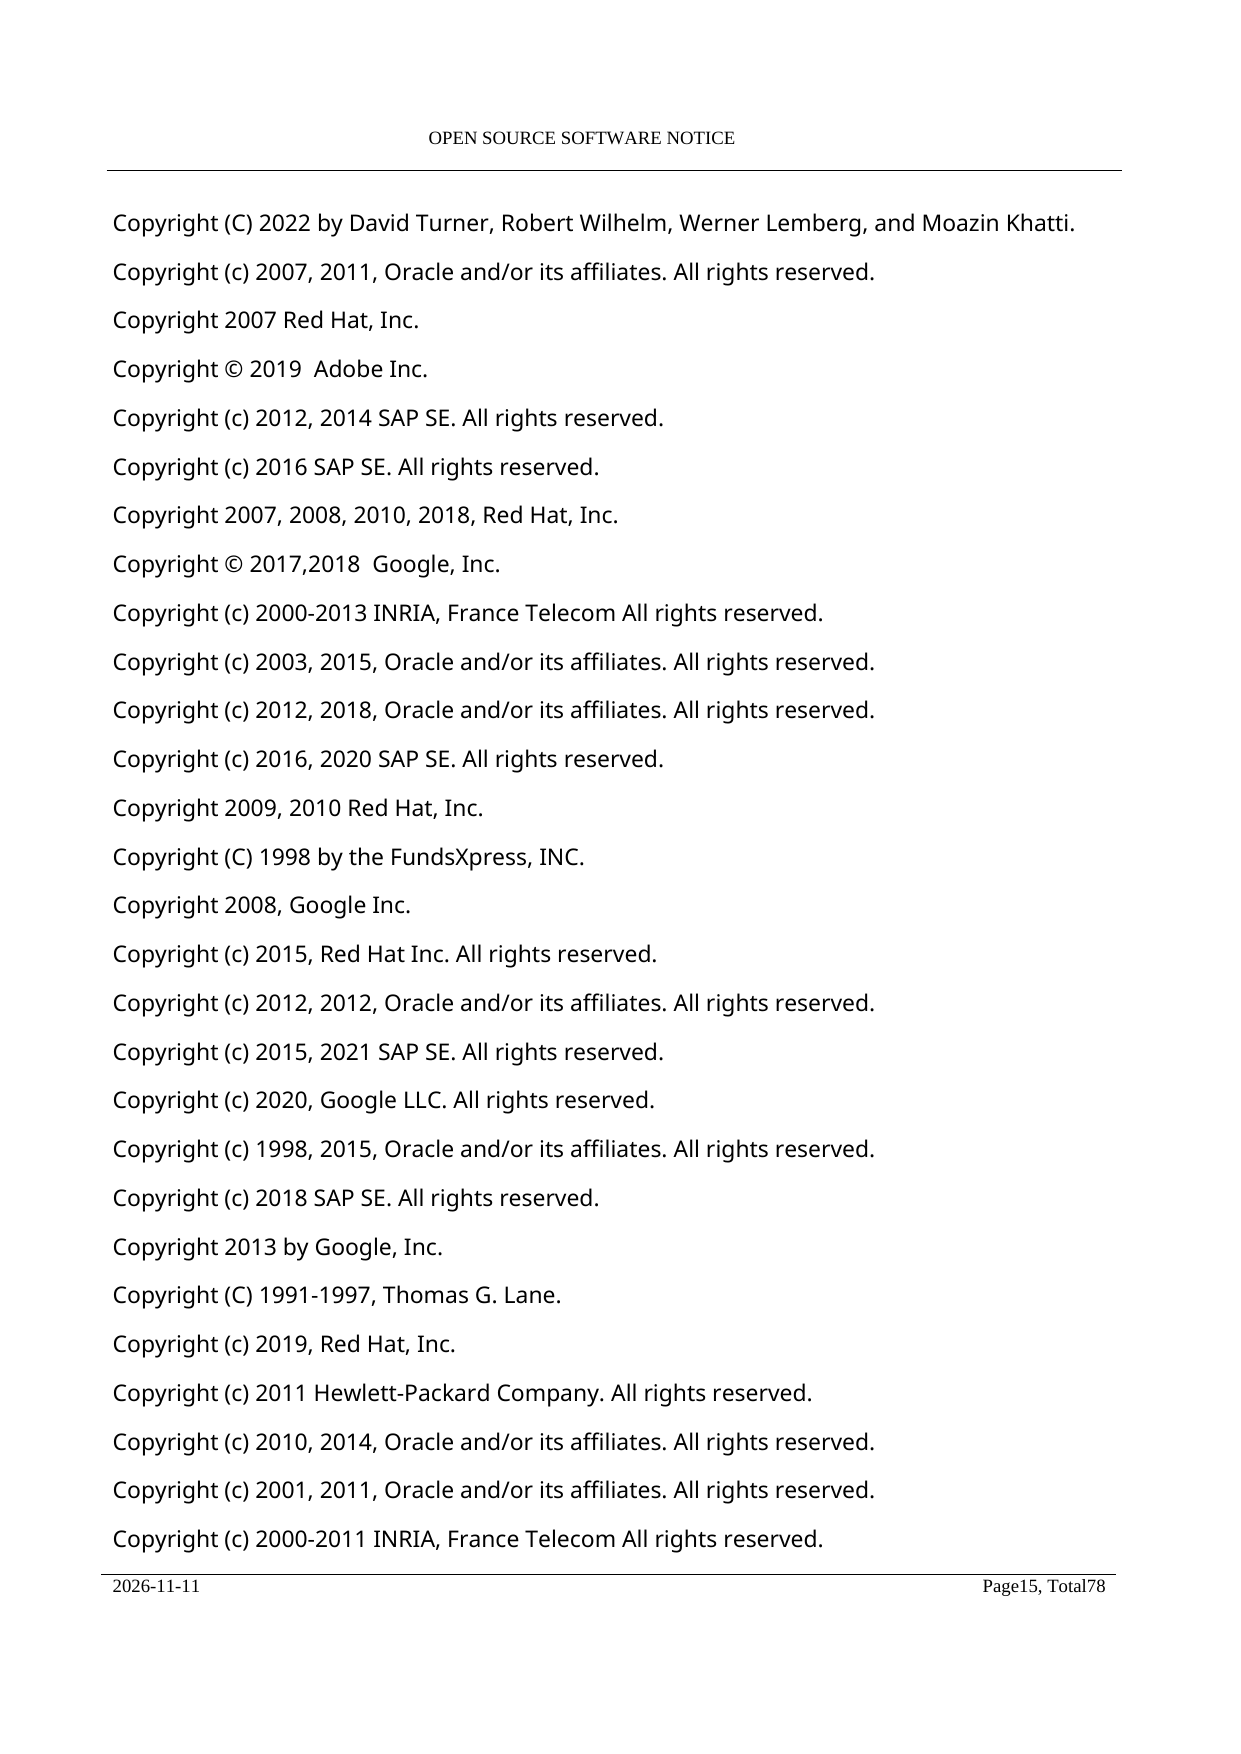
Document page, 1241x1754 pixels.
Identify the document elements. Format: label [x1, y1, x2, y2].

text [112, 206, 1128, 1555]
